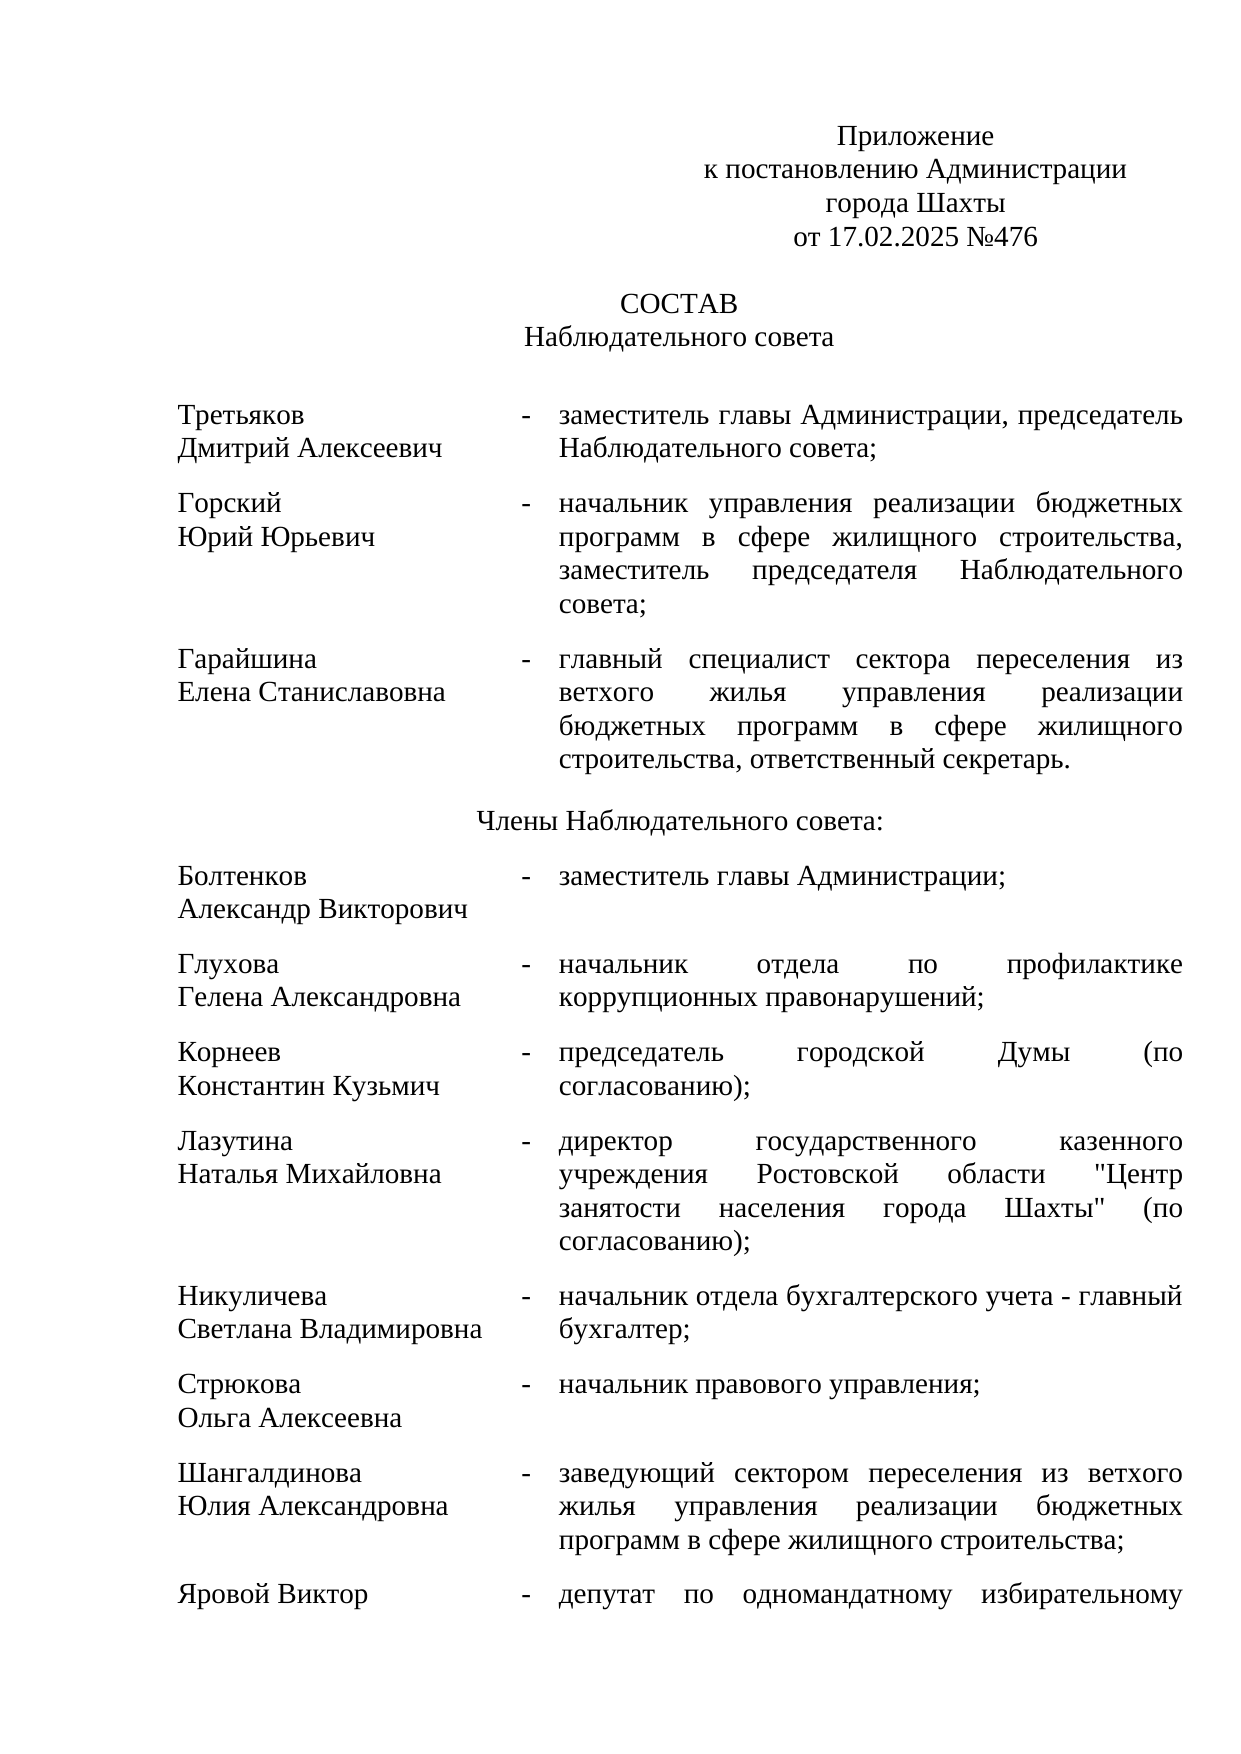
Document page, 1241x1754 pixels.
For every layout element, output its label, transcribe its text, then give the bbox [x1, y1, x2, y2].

text к постановлению Администрации [650, 152, 1181, 185]
table_cell главный специалист сектора переселения из ветхого жилья управления реализации бюджетных программ в сфере жилищного строительства, ответственный секретарь. [552, 630, 1190, 792]
table_header - [515, 386, 552, 475]
table_cell - [515, 847, 552, 935]
table_cell - [515, 1444, 552, 1566]
table_cell Болтенков Александр Викторович [171, 847, 515, 935]
table_cell председатель городской Думы (по согласованию); [552, 1024, 1190, 1112]
text от 17.02.2025 №476 [650, 219, 1181, 252]
table_cell - [515, 1356, 552, 1444]
table_cell - [515, 935, 552, 1024]
table_cell - [515, 1024, 552, 1112]
table_header Третьяков Дмитрий Алексеевич [171, 386, 515, 475]
table_cell Члены Наблюдательного совета: [171, 792, 1190, 847]
table_header заместитель главы Администрации, председатель Наблюдательного совета; [552, 386, 1190, 475]
table_cell Никуличева Светлана Владимировна [171, 1268, 515, 1356]
table_cell начальник правового управления; [552, 1356, 1190, 1444]
table_cell - [515, 1112, 552, 1267]
table_cell Глухова Гелена Александровна [171, 935, 515, 1024]
table_cell начальник отдела бухгалтерского учета - главный бухгалтер; [552, 1268, 1190, 1356]
table_cell Корнеев Константин Кузьмич [171, 1024, 515, 1112]
table_cell директор государственного казенного учреждения Ростовской области "Центр занятости населения города Шахты" (по согласованию); [552, 1112, 1190, 1267]
table_cell Шангалдинова Юлия Александровна [171, 1444, 515, 1566]
text города Шахты [650, 185, 1181, 219]
table_cell Лазутина Наталья Михайловна [171, 1112, 515, 1267]
table_cell заместитель главы Администрации; [552, 847, 1190, 935]
table_cell - [515, 630, 552, 792]
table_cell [171, 1566, 515, 1621]
table_cell начальник отдела по профилактике коррупционных правонарушений; [552, 935, 1190, 1024]
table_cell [552, 1566, 1190, 1621]
table_cell Стрюкова Ольга Алексеевна [171, 1356, 515, 1444]
table_cell Гарайшина Елена Станиславовна [171, 630, 515, 792]
table_cell заведующий сектором переселения из ветхого жилья управления реализации бюджетных программ в сфере жилищного строительства; [552, 1444, 1190, 1566]
text Приложение [650, 118, 1181, 152]
table_cell - [515, 1268, 552, 1356]
table_cell - [515, 475, 552, 630]
title СОСТАВ [177, 286, 1181, 319]
table_cell - [515, 1566, 552, 1621]
title Наблюдательного совета [177, 319, 1181, 353]
table_cell Горский Юрий Юрьевич [171, 475, 515, 630]
table_cell начальник управления реализации бюджетных программ в сфере жилищного строительства, заместитель председателя Наблюдательного совета; [552, 475, 1190, 630]
